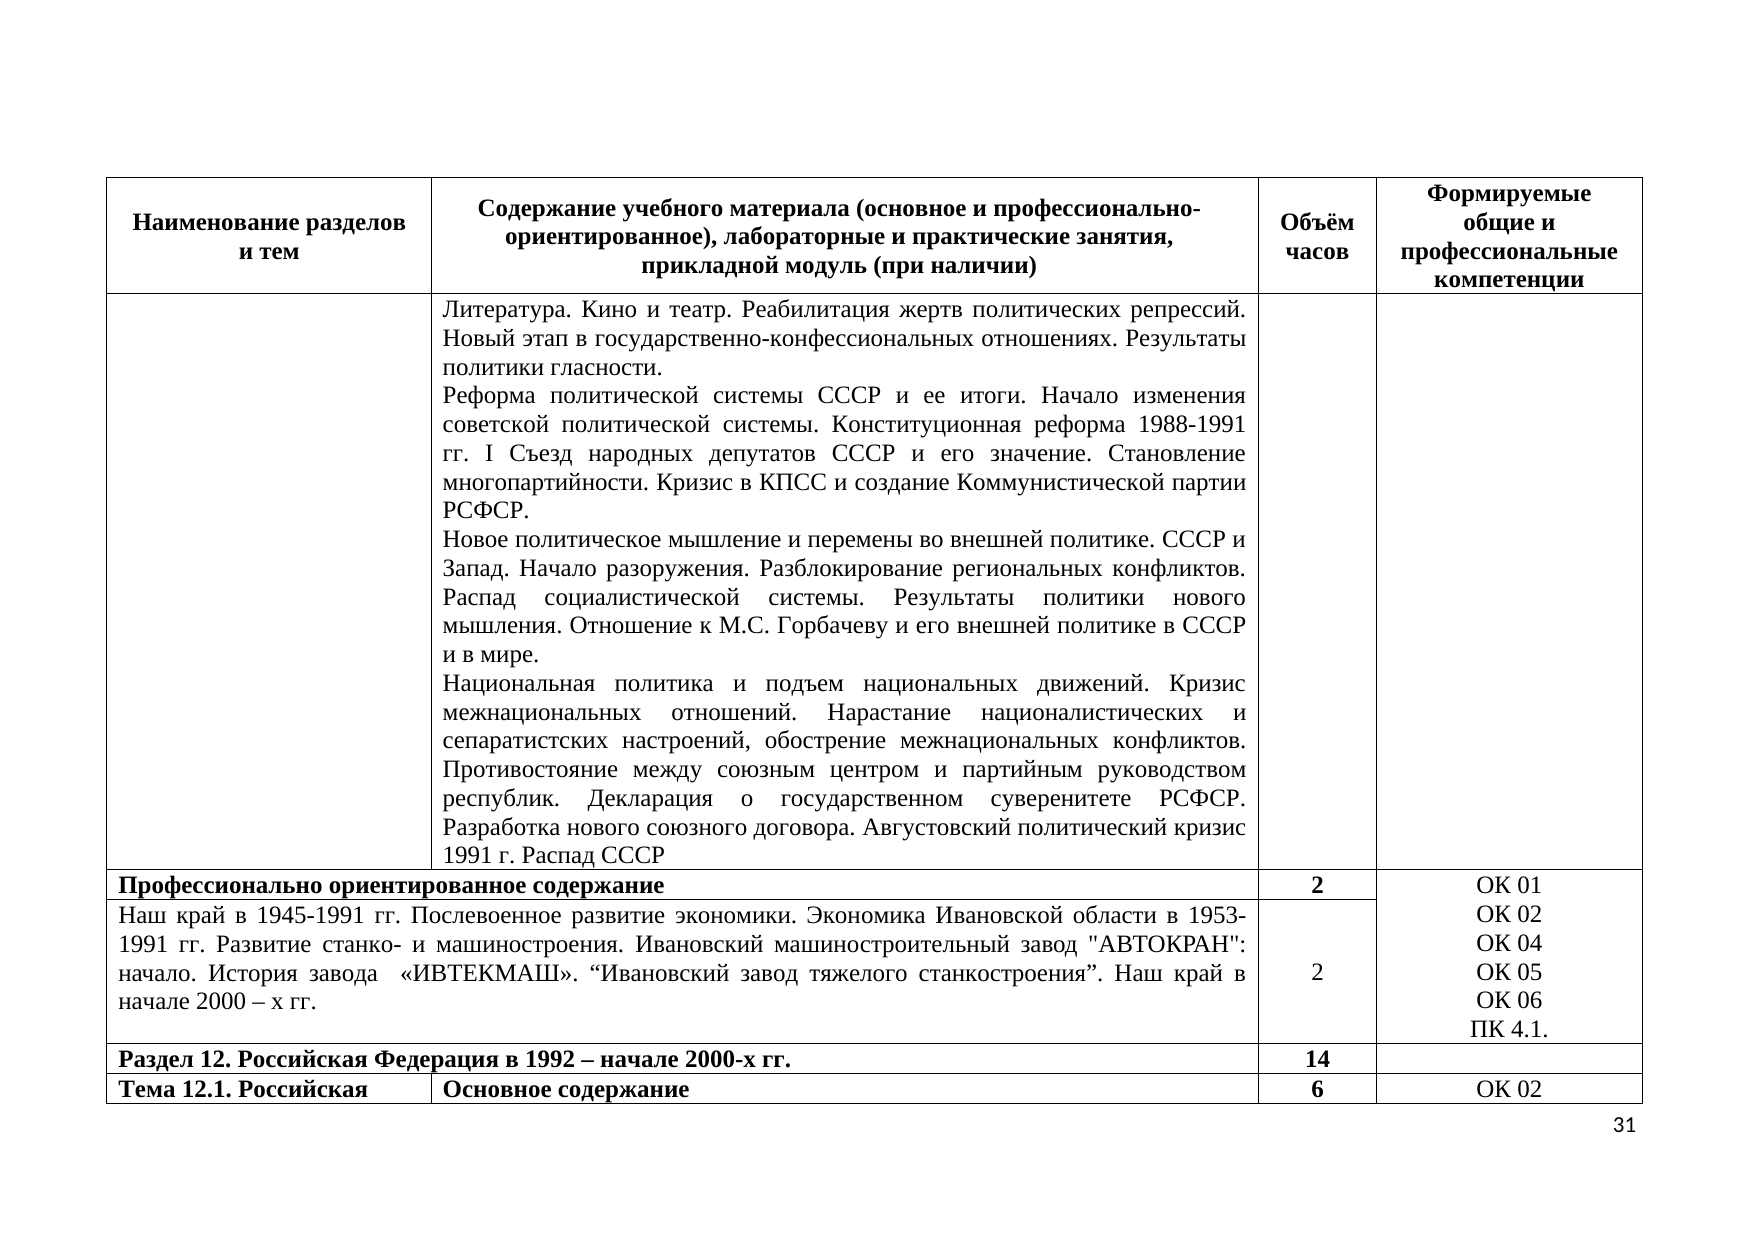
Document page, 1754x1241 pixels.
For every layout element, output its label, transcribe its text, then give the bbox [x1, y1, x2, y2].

table_cell Основное содержание [432, 1074, 1258, 1102]
table_header Содержание учебного материала (основное и профессионально-ориентированное), лабораторные и практические занятия, прикладной модуль (при наличии) [432, 178, 1258, 293]
table_cell 6 [1259, 1074, 1376, 1102]
table_cell [1377, 1044, 1642, 1073]
table_cell ОК 01 ОК 02 ОК 04 ОК 05 ОК 06 ПК 4.1. [1377, 870, 1642, 1043]
table_cell Раздел 12. Российская Федерация в 1992 – начале 2000-х гг. [107, 1044, 1258, 1073]
table_cell 6 [1259, 294, 1376, 869]
table_cell Тема 12.1. Российская Федерация в 1990-е гг. [107, 1074, 431, 1102]
table_cell Профессионально ориентированное содержание [107, 870, 1258, 899]
table_cell 14 [1259, 1044, 1376, 1073]
table_header Объём часов [1259, 178, 1376, 293]
table_header Формируемые общие и профессиональные компетенции [1377, 178, 1642, 293]
table_cell 2 [1259, 870, 1376, 899]
table_cell Наш край в 1945-1991 гг. Послевоенное развитие экономики. Экономика Ивановской области в 1953-1991 гг. Развитие станко- и машиностроения. Ивановский машиностроительный завод "АВТОКРАН": начало. История завода «ИВТЕКМАШ». “Ивановский завод тяжелого станкостроения”. Наш край в начале 2000 – х гг. [107, 900, 1258, 1043]
table_cell 2 [1259, 900, 1376, 1043]
table_header Наименование разделов и тем [107, 178, 431, 293]
table_cell ОК 02 ОК 05 ОК 06 [1377, 1074, 1642, 1102]
